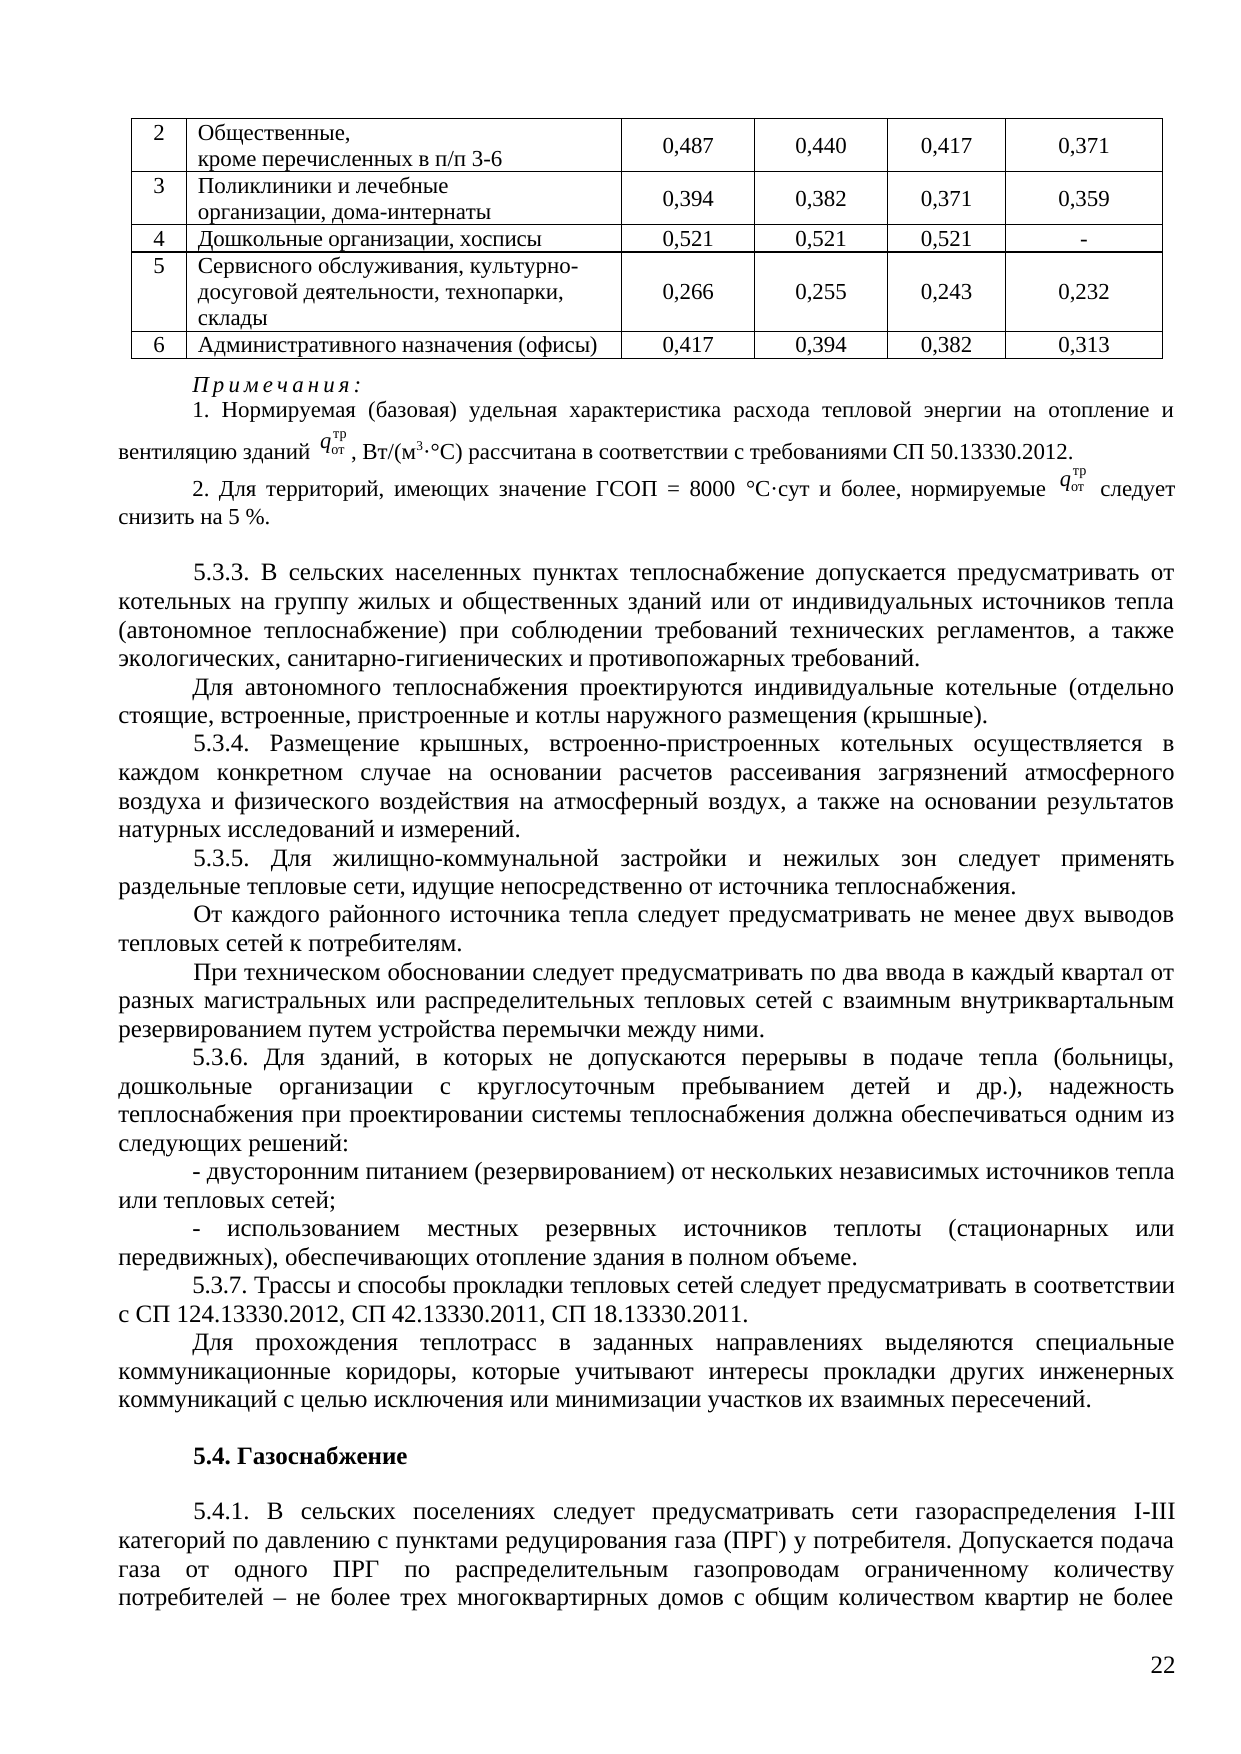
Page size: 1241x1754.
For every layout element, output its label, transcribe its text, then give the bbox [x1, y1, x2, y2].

text 5.3.6. Для зданий, в которых не допускаются перерывы в подаче тепла (больницы, дошкольные организации с круглосуточным пребыванием детей и др.), надежность теплоснабжения при проектировании системы теплоснабжения должна обеспечиваться одним из следующих решений: [118, 1043, 1175, 1157]
table_cell 0,232 [1006, 253, 1162, 331]
table_cell Сервисного обслуживания, культурно-досуговой деятельности, технопарки, склады [187, 253, 621, 331]
table_cell 6 [132, 332, 186, 358]
text 5.3.4. Размещение крышных, встроенно-пристроенных котельных осуществляется в каждом конкретном случае на основании расчетов рассеивания загрязнений атмосферного воздуха и физического воздействия на атмосферный воздух, а также на основании результатов натурных исследований и измерений. [118, 729, 1175, 843]
table_cell Дошкольные организации, хосписы [187, 225, 621, 251]
table_cell 4 [132, 225, 186, 251]
table_cell Административного назначения (офисы) [187, 332, 621, 358]
text Для автономного теплоснабжения проектируются индивидуальные котельные (отдельно стоящие, встроенные, пристроенные и котлы наружного размещения (крышные). [118, 672, 1175, 729]
text 1. Нормируемая (базовая) удельная характеристика расхода тепловой энергии на отопление и вентиляцию зданий , Вт/(м3·°С) рассчитана в соответствии с требованиями СП 50.13330.2012. [118, 398, 1175, 464]
table_cell 0,394 [622, 172, 754, 224]
table_cell - [1006, 225, 1162, 251]
table_cell 0,243 [888, 253, 1005, 331]
text Для прохождения теплотрасс в заданных направлениях выделяются специальные коммуникационные коридоры, которые учитывают интересы прокладки других инженерных коммуникаций с целью исключения или минимизации участков их взаимных пересечений. [118, 1328, 1175, 1413]
table_cell 3 [132, 172, 186, 224]
table_cell 0,521 [755, 225, 887, 251]
text 5.4. Газоснабжение [118, 1442, 1175, 1470]
table_cell 0,417 [888, 119, 1005, 171]
table_cell 0,266 [622, 253, 754, 331]
text Примечания: [118, 371, 1175, 398]
table_cell 0,440 [755, 119, 887, 171]
table_cell 0,255 [755, 253, 887, 331]
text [118, 1496, 1175, 1611]
text При техническом обосновании следует предусматривать по два ввода в каждый квартал от разных магистральных или распределительных тепловых сетей с взаимным внутриквартальным резервированием путем устройства перемычки между ними. [118, 957, 1175, 1043]
table_cell 0,371 [888, 172, 1005, 224]
table_cell 0,487 [622, 119, 754, 171]
text От каждого районного источника тепла следует предусматривать не менее двух выводов тепловых сетей к потребителям. [118, 900, 1175, 957]
table_cell 0,382 [888, 332, 1005, 358]
table_cell 0,417 [622, 332, 754, 358]
table_cell 0,313 [1006, 332, 1162, 358]
table_cell 0,521 [622, 225, 754, 251]
table_cell 0,521 [888, 225, 1005, 251]
text - использованием местных резервных источников теплоты (стационарных или передвижных), обеспечивающих отопление здания в полном объеме. [118, 1214, 1175, 1271]
table_cell 0,382 [755, 172, 887, 224]
table_cell Поликлиники и лечебные организации, дома-интернаты [187, 172, 621, 224]
text 5.3.7. Трассы и способы прокладки тепловых сетей следует предусматривать в соответствии с СП 124.13330.2012, СП 42.13330.2011, СП 18.13330.2011. [118, 1271, 1175, 1328]
text 2. Для территорий, имеющих значение ГСОП = 8000 °C·сут и более, нормируемые следует снизить на 5 %. [118, 464, 1175, 530]
text - двусторонним питанием (резервированием) от нескольких независимых источников тепла или тепловых сетей; [118, 1157, 1175, 1214]
table_cell 0,394 [755, 332, 887, 358]
table_cell 5 [132, 253, 186, 331]
table_cell Общественные, кроме перечисленных в п/п 3-6 [187, 119, 621, 171]
text 5.3.5. Для жилищно-коммунальной застройки и нежилых зон следует применять раздельные тепловые сети, идущие непосредственно от источника теплоснабжения. [118, 843, 1175, 900]
table_cell 2 [132, 119, 186, 171]
text 5.3.3. В сельских населенных пунктах теплоснабжение допускается предусматривать от котельных на группу жилых и общественных зданий или от индивидуальных источников тепла (автономное теплоснабжение) при соблюдении требований технических регламентов, а также экологических, санитарно-гигиенических и противопожарных требований. [118, 558, 1175, 672]
table_cell 0,359 [1006, 172, 1162, 224]
table_cell 0,371 [1006, 119, 1162, 171]
